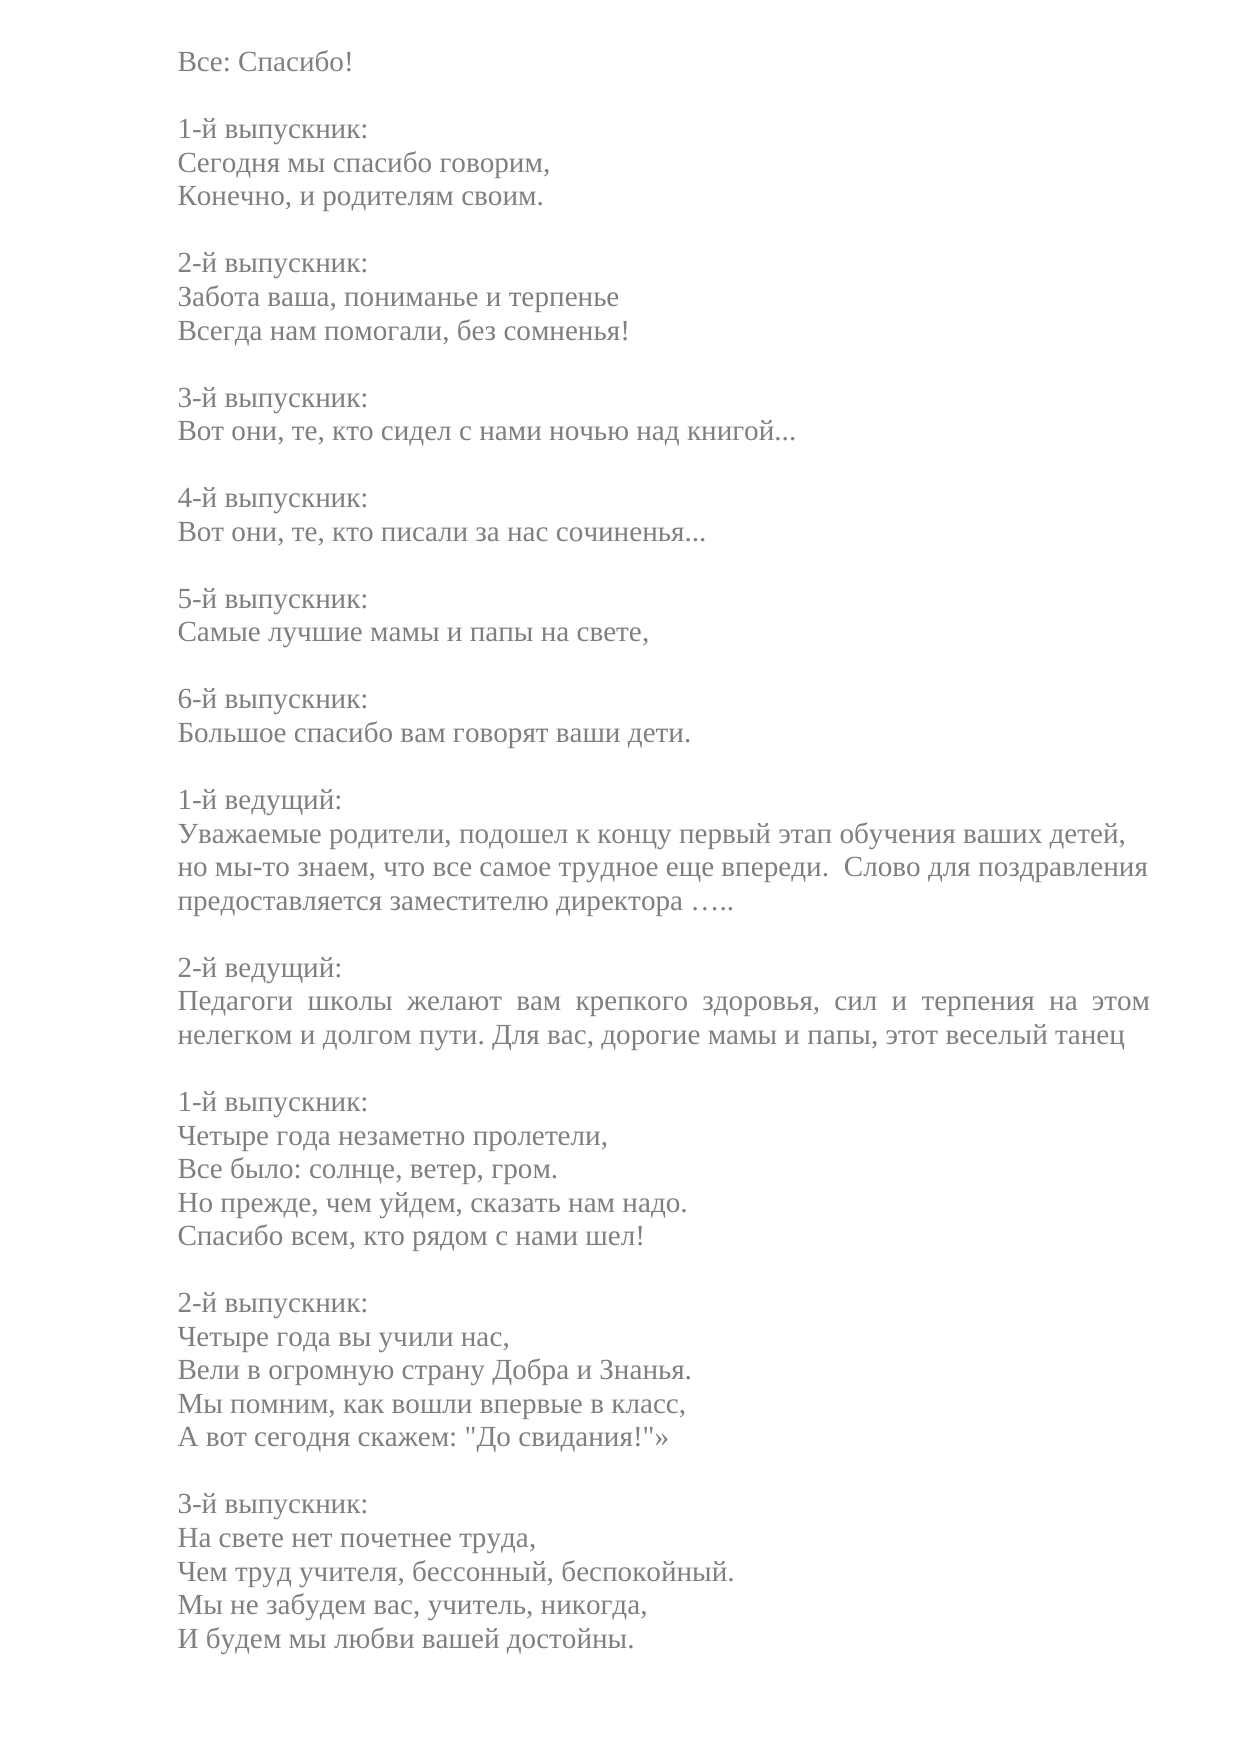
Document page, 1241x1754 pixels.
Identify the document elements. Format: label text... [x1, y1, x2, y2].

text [177, 1084, 1152, 1688]
text Уважаемые родители, подошел к концу первый этап обучения ваших детей, но мы-то знаем, что все самое трудное еще впереди. Слово для поздравления предоставляется заместителю директора ….. 2-й ведущий: [177, 816, 1152, 983]
text Педагоги школы желают вам крепкого здоровья, сил и терпения на этом нелегком и долгом пути. Для вас, дорогие мамы и папы, этот веселый танец [177, 983, 1152, 1051]
text 1-й выпускник: Сегодня мы спасибо говорим, Конечно, и родителям своим. 2-й выпускник: Забота ваша, пониманье и терпенье Всегда нам помогали, без сомненья! 3-й выпускник: Вот они, те, кто сидел с нами ночью над книгой... 4-й выпускник: Вот они, те, кто писали за нас сочиненья... 5-й выпускник: Самые лучшие мамы и папы на свете, 6-й выпускник: Большое спасибо вам говорят ваши дети. 1-й ведущий: [177, 111, 1152, 816]
text Все: Спасибо! [177, 44, 1152, 78]
